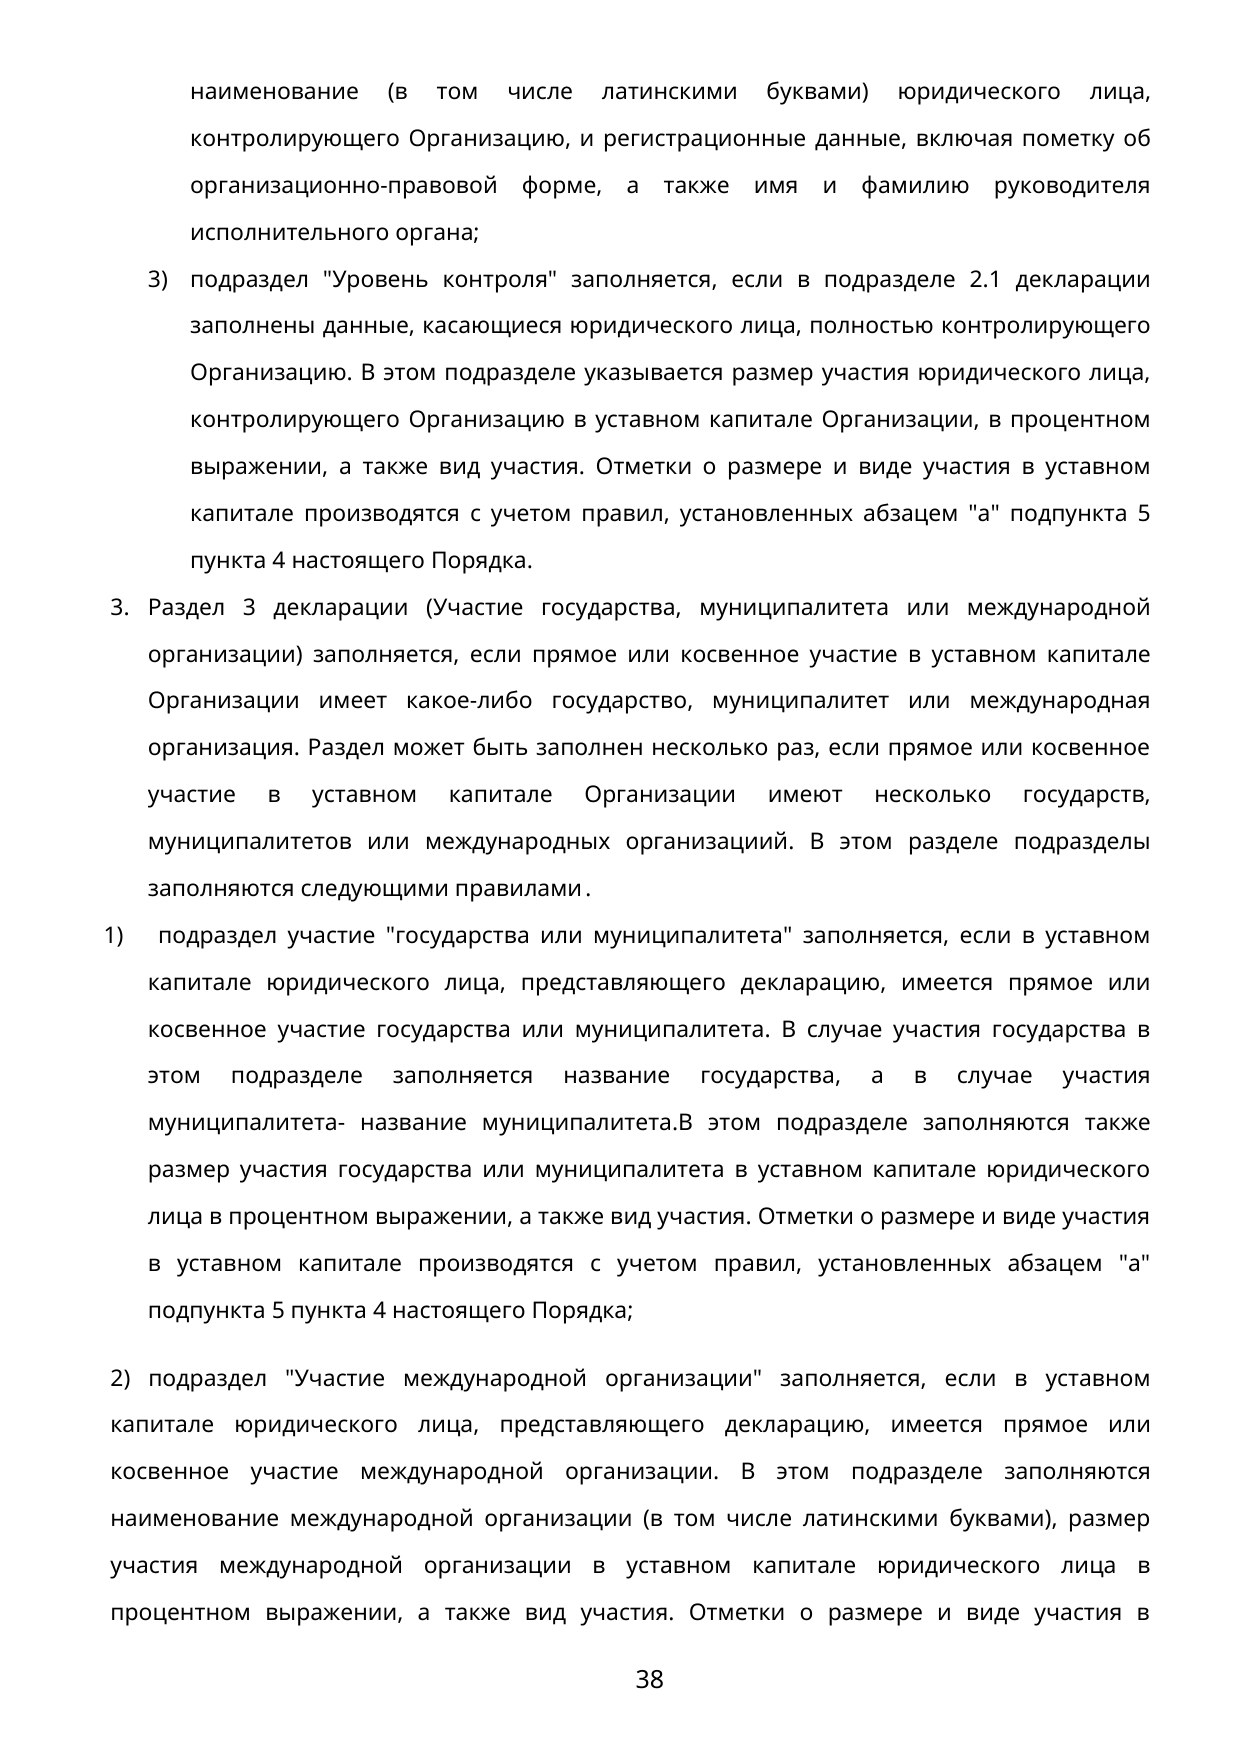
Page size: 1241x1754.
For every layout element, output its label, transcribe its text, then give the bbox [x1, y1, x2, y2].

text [110, 1361, 1152, 1627]
list подраздел "Уровень контроля" заполняется, если в подразделе 2.1 декларации заполнены данные, касающиеся юридического лица, полностью контролирующего Организацию. В этом подразделе указывается размер участия юридического лица, контролирующего Организацию в уставном капитале Организации, в процентном выражении, а также вид участия. Отметки о размере и виде участия в уставном капитале производятся с учетом правил, установленных абзацем "а" подпункта 5 пункта 4 настоящего Порядка. [148, 262, 1152, 575]
list Раздел 3 декларации (Участие государства, муниципалитета или международной организации) заполняется, если прямое или косвенное участие в уставном капитале Организации имеет какое-либо государство, муниципалитет или международная организация. Раздел может быть заполнен несколько раз, если прямое или косвенное участие в уставном капитале Организации имеют несколько государств, муниципалитетов или международных организациий. В этом разделе подразделы заполняются следующими правилами․ [110, 591, 1152, 903]
list подраздел участие "государства или муниципалитета" заполняется, если в уставном капитале юридического лица, представляющего декларацию, имеется прямое или косвенное участие государства или муниципалитета. В случае участия государства в этом подразделе заполняется название государства, а в случае участия муниципалитета- название муниципалитета.В этом подразделе заполняются также размер участия государства или муниципалитета в уставном капитале юридического лица в процентном выражении, а также вид участия. Отметки о размере и виде участия в уставном капитале производятся с учетом правил, установленных абзацем "а" подпункта 5 пункта 4 настоящего Порядка; [103, 919, 1152, 1325]
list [148, 75, 1152, 247]
